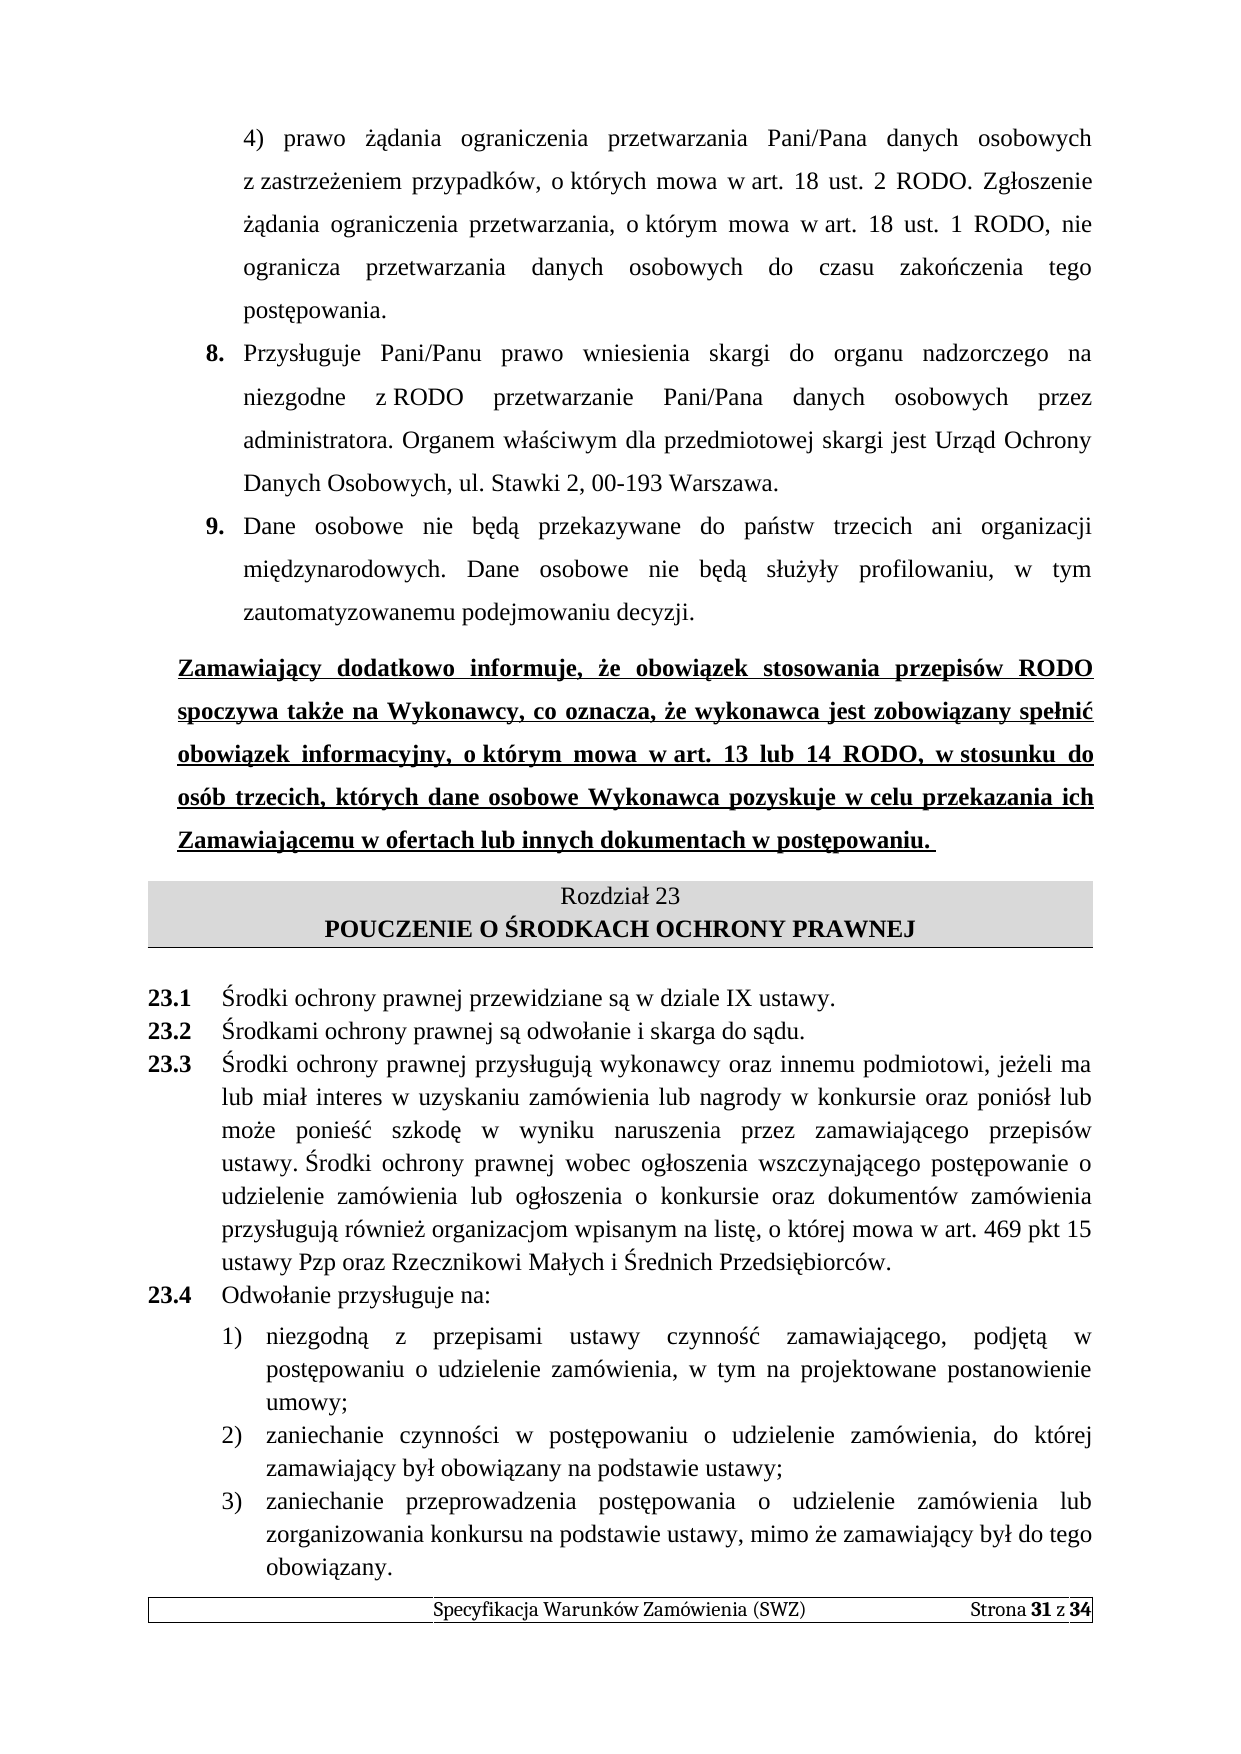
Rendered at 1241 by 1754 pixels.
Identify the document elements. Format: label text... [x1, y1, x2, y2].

text 4) prawo żądania ograniczenia przetwarzania Pani/Pana danych osobowych z zastrzeżeniem przypadków, o których mowa w art. 18 ust. 2 RODO. Zgłoszenie żądania ograniczenia przetwarzania, o którym mowa w art. 18 ust. 1 RODO, nie ogranicza przetwarzania danych osobowych do czasu zakończenia tego postępowania. [243, 123, 1093, 324]
table_header Rozdział 23 POUCZENIE O ŚRODKACH OCHRONY PRAWNEJ [148, 881, 1093, 947]
list 3) zaniechanie przeprowadzenia postępowania o udzielenie zamówienia lub zorganizowania konkursu na podstawie ustawy, mimo że zamawiający był do tego obowiązany. [221, 1486, 1093, 1581]
text Zamawiający dodatkowo informuje, że obowiązek stosowania przepisów RODO spoczywa także na Wykonawcy, co oznacza, że wykonawca jest zobowiązany spełnić obowiązek informacyjny, o którym mowa w art. 13 lub 14 RODO, w stosunku do osób trzecich, których dane osobowe Wykonawca pozyskuje w celu przekazania ich Zamawiającemu w ofertach lub innych dokumentach w postępowaniu. [177, 679, 1094, 721]
list 1) niezgodną z przepisami ustawy czynność zamawiającego, podjętą w postępowaniu o udzielenie zamówienia, w tym na projektowane postanowienie umowy; [221, 1321, 1093, 1416]
list Odwołanie przysługuje na: [148, 1280, 1093, 1309]
text Zamawiający dodatkowo informuje, że obowiązek stosowania przepisów RODO spoczywa także na Wykonawcy, co oznacza, że wykonawca jest zobowiązany spełnić obowiązek informacyjny, o którym mowa w art. 13 lub 14 RODO, w stosunku do osób trzecich, których dane osobowe Wykonawca pozyskuje w celu przekazania ich Zamawiającemu w ofertach lub innych dokumentach w postępowaniu. [177, 766, 1094, 807]
list Przysługuje Pani/Panu prawo wniesienia skargi do organu nadzorczego na niezgodne z RODO przetwarzanie Pani/Pana danych osobowych przez administratora. Organem właściwym dla przedmiotowej skargi jest Urząd Ochrony Danych Osobowych, ul. Stawki 2, 00-193 Warszawa. [206, 338, 1093, 497]
text Zamawiający dodatkowo informuje, że obowiązek stosowania przepisów RODO spoczywa także na Wykonawcy, co oznacza, że wykonawca jest zobowiązany spełnić obowiązek informacyjny, o którym mowa w art. 13 lub 14 RODO, w stosunku do osób trzecich, których dane osobowe Wykonawca pozyskuje w celu przekazania ich Zamawiającemu w ofertach lub innych dokumentach w postępowaniu. [177, 653, 1094, 678]
list Środki ochrony prawnej przysługują wykonawcy oraz innemu podmiotowi, jeżeli ma lub miał interes w uzyskaniu zamówienia lub nagrody w konkursie oraz poniósł lub może ponieść szkodę w wyniku naruszenia przez zamawiającego przepisów ustawy. Środki ochrony prawnej wobec ogłoszenia wszczynającego postępowanie o udzielenie zamówienia lub ogłoszenia o konkursie oraz dokumentów zamówienia przysługują również organizacjom wpisanym na listę, o której mowa w art. 469 pkt 15 ustawy Pzp oraz Rzecznikowi Małych i Średnich Przedsiębiorców. [148, 1049, 1093, 1276]
text Zamawiający dodatkowo informuje, że obowiązek stosowania przepisów RODO spoczywa także na Wykonawcy, co oznacza, że wykonawca jest zobowiązany spełnić obowiązek informacyjny, o którym mowa w art. 13 lub 14 RODO, w stosunku do osób trzecich, których dane osobowe Wykonawca pozyskuje w celu przekazania ich Zamawiającemu w ofertach lub innych dokumentach w postępowaniu. [177, 809, 1094, 854]
list Środkami ochrony prawnej są odwołanie i skarga do sądu. [148, 1016, 1093, 1045]
text Zamawiający dodatkowo informuje, że obowiązek stosowania przepisów RODO spoczywa także na Wykonawcy, co oznacza, że wykonawca jest zobowiązany spełnić obowiązek informacyjny, o którym mowa w art. 13 lub 14 RODO, w stosunku do osób trzecich, których dane osobowe Wykonawca pozyskuje w celu przekazania ich Zamawiającemu w ofertach lub innych dokumentach w postępowaniu. [177, 722, 1094, 764]
list Dane osobowe nie będą przekazywane do państw trzecich ani organizacji międzynarodowych. Dane osobowe nie będą służyły profilowaniu, w tym zautomatyzowanemu podejmowaniu decyzji. [206, 511, 1093, 626]
list 2) zaniechanie czynności w postępowaniu o udzielenie zamówienia, do której zamawiający był obowiązany na podstawie ustawy; [221, 1420, 1093, 1482]
list Środki ochrony prawnej przewidziane są w dziale IX ustawy. [148, 983, 1093, 1012]
